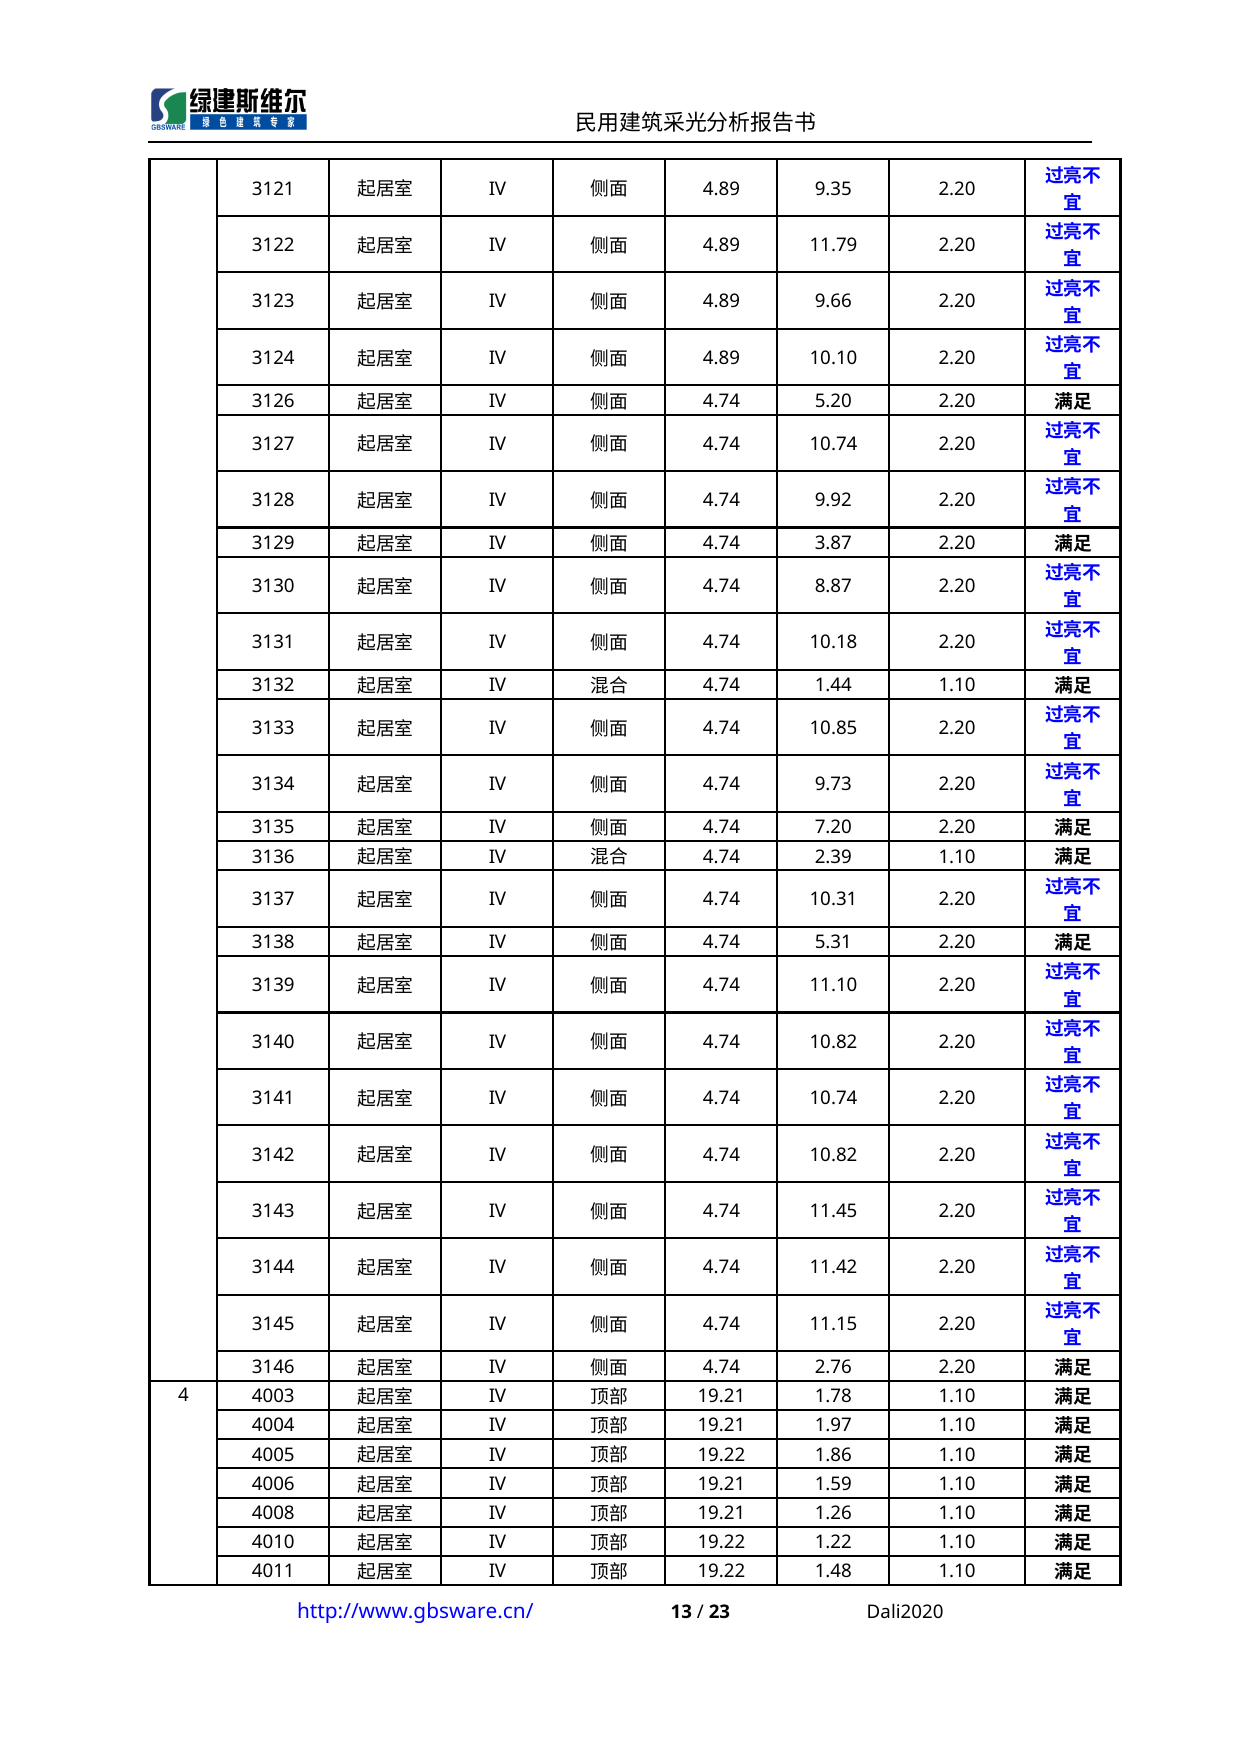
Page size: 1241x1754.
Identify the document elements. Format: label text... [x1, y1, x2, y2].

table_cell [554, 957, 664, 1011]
table_cell 过亮不宜 [1026, 217, 1119, 271]
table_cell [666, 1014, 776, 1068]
table_cell IV [442, 671, 552, 698]
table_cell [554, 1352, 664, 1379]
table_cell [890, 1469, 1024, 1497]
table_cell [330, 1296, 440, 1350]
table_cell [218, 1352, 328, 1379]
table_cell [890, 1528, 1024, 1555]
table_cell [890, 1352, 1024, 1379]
table_cell 3122 [218, 217, 328, 271]
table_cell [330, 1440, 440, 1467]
table_cell 2.20 [890, 756, 1024, 811]
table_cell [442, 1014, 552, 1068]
table_cell 2.20 [890, 813, 1024, 840]
table_cell 2.20 [890, 614, 1024, 668]
table_cell 4.74 [666, 700, 776, 754]
table_cell 2.20 [890, 529, 1024, 556]
table_cell 满足 [1026, 842, 1119, 869]
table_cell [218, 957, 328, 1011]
table_cell 3121 [218, 160, 328, 215]
table_cell 3126 [218, 386, 328, 413]
table_cell 3124 [218, 330, 328, 384]
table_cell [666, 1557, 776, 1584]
table_cell 侧面 [554, 416, 664, 470]
table_cell 10.31 [778, 871, 888, 926]
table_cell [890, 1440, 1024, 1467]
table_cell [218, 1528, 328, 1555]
table_cell 4.74 [666, 756, 776, 811]
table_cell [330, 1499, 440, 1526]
table_cell 3135 [218, 813, 328, 840]
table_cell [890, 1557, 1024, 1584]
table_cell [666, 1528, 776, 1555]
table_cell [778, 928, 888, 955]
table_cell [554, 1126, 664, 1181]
table_cell 8.87 [778, 558, 888, 612]
table_cell 4.74 [666, 529, 776, 556]
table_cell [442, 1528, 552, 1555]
table_cell 侧面 [554, 472, 664, 526]
table_cell 3.87 [778, 529, 888, 556]
table_cell IV [442, 217, 552, 271]
table_cell 3128 [218, 472, 328, 526]
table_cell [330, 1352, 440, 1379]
table_cell 满足 [1026, 813, 1119, 840]
table_cell 起居室 [330, 871, 440, 926]
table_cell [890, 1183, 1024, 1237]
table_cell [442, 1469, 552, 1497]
table_cell 侧面 [554, 386, 664, 413]
table_cell 过亮不宜 [1026, 160, 1119, 215]
table_cell 侧面 [554, 160, 664, 215]
table_cell 4.74 [666, 614, 776, 668]
table_cell 过亮不宜 [1026, 416, 1119, 470]
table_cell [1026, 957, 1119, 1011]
table_cell 2.20 [890, 472, 1024, 526]
table_cell 满足 [1026, 386, 1119, 413]
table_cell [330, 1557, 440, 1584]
table_cell 侧面 [554, 273, 664, 328]
table_cell 1.44 [778, 671, 888, 698]
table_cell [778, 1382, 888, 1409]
table_cell 1.10 [890, 842, 1024, 869]
table_cell 侧面 [554, 529, 664, 556]
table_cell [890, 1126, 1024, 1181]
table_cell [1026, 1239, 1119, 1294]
table_cell 侧面 [554, 330, 664, 384]
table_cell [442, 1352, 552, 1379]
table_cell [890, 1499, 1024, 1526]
table_cell 混合 [554, 671, 664, 698]
table_cell 1.10 [890, 671, 1024, 698]
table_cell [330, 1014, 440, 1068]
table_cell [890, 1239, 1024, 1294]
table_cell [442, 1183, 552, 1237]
table_cell 4.89 [666, 330, 776, 384]
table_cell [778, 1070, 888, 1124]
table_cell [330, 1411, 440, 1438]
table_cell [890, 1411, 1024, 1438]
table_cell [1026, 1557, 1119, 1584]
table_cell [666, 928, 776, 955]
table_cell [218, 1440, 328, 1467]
picture [147, 88, 308, 131]
table_cell 过亮不宜 [1026, 558, 1119, 612]
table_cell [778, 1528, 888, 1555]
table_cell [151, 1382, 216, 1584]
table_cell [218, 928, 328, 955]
table_cell IV [442, 756, 552, 811]
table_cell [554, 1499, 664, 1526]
table_cell IV [442, 330, 552, 384]
table_cell 过亮不宜 [1026, 330, 1119, 384]
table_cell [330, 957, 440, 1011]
table_cell 10.74 [778, 416, 888, 470]
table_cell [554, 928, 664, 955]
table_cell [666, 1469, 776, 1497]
table_cell IV [442, 160, 552, 215]
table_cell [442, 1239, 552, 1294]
table_cell 侧面 [554, 217, 664, 271]
table_cell IV [442, 529, 552, 556]
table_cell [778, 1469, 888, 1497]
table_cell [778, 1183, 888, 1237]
table_cell 9.92 [778, 472, 888, 526]
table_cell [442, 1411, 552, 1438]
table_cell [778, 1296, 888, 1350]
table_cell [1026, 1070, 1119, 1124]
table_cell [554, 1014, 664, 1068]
table_cell 满足 [1026, 529, 1119, 556]
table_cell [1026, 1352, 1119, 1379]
table_cell 起居室 [330, 700, 440, 754]
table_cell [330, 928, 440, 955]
table_cell 3123 [218, 273, 328, 328]
table_cell 起居室 [330, 472, 440, 526]
table_cell 起居室 [330, 614, 440, 668]
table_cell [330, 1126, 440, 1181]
table_cell 2.20 [890, 273, 1024, 328]
table_cell IV [442, 700, 552, 754]
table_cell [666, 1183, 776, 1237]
table_cell 3129 [218, 529, 328, 556]
table_cell 起居室 [330, 756, 440, 811]
table_cell 起居室 [330, 217, 440, 271]
table_cell 起居室 [330, 529, 440, 556]
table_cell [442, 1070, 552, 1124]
table_cell 过亮不宜 [1026, 700, 1119, 754]
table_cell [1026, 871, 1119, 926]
table_cell 4.89 [666, 273, 776, 328]
table_cell 4.89 [666, 217, 776, 271]
table_cell 起居室 [330, 671, 440, 698]
table_cell 2.20 [890, 416, 1024, 470]
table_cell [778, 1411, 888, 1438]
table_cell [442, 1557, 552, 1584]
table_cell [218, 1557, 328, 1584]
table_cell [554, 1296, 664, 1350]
table_cell 4.74 [666, 842, 776, 869]
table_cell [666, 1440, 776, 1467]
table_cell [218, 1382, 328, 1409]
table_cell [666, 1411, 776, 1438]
table_cell 3134 [218, 756, 328, 811]
table_cell 侧面 [554, 756, 664, 811]
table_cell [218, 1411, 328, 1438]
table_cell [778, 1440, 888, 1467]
table_cell 起居室 [330, 160, 440, 215]
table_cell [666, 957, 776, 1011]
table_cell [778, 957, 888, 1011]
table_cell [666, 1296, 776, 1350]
table_cell 10.10 [778, 330, 888, 384]
table_cell 4.74 [666, 871, 776, 926]
table_cell 起居室 [330, 273, 440, 328]
table_cell 2.20 [890, 330, 1024, 384]
table_cell 起居室 [330, 558, 440, 612]
table_cell 3127 [218, 416, 328, 470]
table_cell 4.74 [666, 472, 776, 526]
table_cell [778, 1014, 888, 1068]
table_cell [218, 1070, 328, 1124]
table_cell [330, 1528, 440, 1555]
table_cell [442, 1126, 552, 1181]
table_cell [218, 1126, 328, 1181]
table_cell 满足 [1026, 671, 1119, 698]
table_cell 过亮不宜 [1026, 756, 1119, 811]
table_cell 过亮不宜 [1026, 472, 1119, 526]
table_cell 起居室 [330, 813, 440, 840]
table_cell 侧面 [554, 871, 664, 926]
table_cell 侧面 [554, 614, 664, 668]
table_cell IV [442, 273, 552, 328]
table_cell 4.74 [666, 558, 776, 612]
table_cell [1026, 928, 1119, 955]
table_cell 起居室 [330, 842, 440, 869]
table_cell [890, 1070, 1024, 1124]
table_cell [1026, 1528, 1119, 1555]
table_cell 过亮不宜 [1026, 273, 1119, 328]
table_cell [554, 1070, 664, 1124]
table_cell 4.89 [666, 160, 776, 215]
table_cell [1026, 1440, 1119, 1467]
table_cell 2.20 [890, 386, 1024, 413]
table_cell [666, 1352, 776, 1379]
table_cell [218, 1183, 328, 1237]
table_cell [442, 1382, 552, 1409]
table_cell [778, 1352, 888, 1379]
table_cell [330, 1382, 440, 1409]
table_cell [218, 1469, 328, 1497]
table_cell 起居室 [330, 416, 440, 470]
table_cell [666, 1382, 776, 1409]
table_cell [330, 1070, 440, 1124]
table_cell 9.35 [778, 160, 888, 215]
table_cell 2.20 [890, 700, 1024, 754]
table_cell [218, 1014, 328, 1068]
table_cell IV [442, 614, 552, 668]
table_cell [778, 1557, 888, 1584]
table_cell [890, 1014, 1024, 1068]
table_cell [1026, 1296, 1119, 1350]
table_cell 4.74 [666, 416, 776, 470]
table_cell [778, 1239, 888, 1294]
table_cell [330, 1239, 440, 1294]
table_cell 侧面 [554, 700, 664, 754]
table_cell 3130 [218, 558, 328, 612]
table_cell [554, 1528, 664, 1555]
table_cell 2.20 [890, 217, 1024, 271]
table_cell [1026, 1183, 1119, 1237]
table_cell 2.20 [890, 558, 1024, 612]
table_cell 3133 [218, 700, 328, 754]
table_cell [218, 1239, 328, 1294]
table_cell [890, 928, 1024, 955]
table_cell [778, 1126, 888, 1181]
table_cell 3137 [218, 871, 328, 926]
table_cell IV [442, 871, 552, 926]
table_cell 侧面 [554, 558, 664, 612]
table_cell 起居室 [330, 330, 440, 384]
table_cell IV [442, 842, 552, 869]
table_cell 9.73 [778, 756, 888, 811]
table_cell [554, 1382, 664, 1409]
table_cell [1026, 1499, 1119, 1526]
table_cell 7.20 [778, 813, 888, 840]
table_cell 11.79 [778, 217, 888, 271]
table_cell 过亮不宜 [1026, 614, 1119, 668]
table_cell 5.20 [778, 386, 888, 413]
table_cell 起居室 [330, 386, 440, 413]
table_cell 4.74 [666, 386, 776, 413]
table_cell 3132 [218, 671, 328, 698]
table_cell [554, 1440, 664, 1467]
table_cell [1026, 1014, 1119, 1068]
table_cell 侧面 [554, 813, 664, 840]
table_cell 3136 [218, 842, 328, 869]
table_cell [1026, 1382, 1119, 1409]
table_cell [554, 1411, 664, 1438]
table_cell IV [442, 386, 552, 413]
table_cell 4.74 [666, 813, 776, 840]
table_cell 2.39 [778, 842, 888, 869]
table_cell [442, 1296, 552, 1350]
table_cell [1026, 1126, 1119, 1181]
table_cell 4.74 [666, 671, 776, 698]
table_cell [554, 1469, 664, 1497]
table_cell IV [442, 813, 552, 840]
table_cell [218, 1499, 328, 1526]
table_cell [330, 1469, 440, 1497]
table_cell 9.66 [778, 273, 888, 328]
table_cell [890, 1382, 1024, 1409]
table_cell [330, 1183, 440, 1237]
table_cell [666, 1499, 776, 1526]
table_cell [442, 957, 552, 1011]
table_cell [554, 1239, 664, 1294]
table_cell 10.18 [778, 614, 888, 668]
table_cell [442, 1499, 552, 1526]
table_cell 2.20 [890, 871, 1024, 926]
table_cell 混合 [554, 842, 664, 869]
table_cell 2.20 [890, 160, 1024, 215]
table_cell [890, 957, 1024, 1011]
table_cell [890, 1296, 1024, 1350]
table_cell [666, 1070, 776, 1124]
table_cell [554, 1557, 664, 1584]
table_cell IV [442, 472, 552, 526]
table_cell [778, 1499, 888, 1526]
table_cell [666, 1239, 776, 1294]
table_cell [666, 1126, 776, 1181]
table_cell 3131 [218, 614, 328, 668]
table_cell 10.85 [778, 700, 888, 754]
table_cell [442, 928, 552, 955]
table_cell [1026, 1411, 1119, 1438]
table_cell IV [442, 558, 552, 612]
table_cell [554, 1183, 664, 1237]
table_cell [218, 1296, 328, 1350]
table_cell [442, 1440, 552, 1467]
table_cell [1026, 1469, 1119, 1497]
table_cell IV [442, 416, 552, 470]
